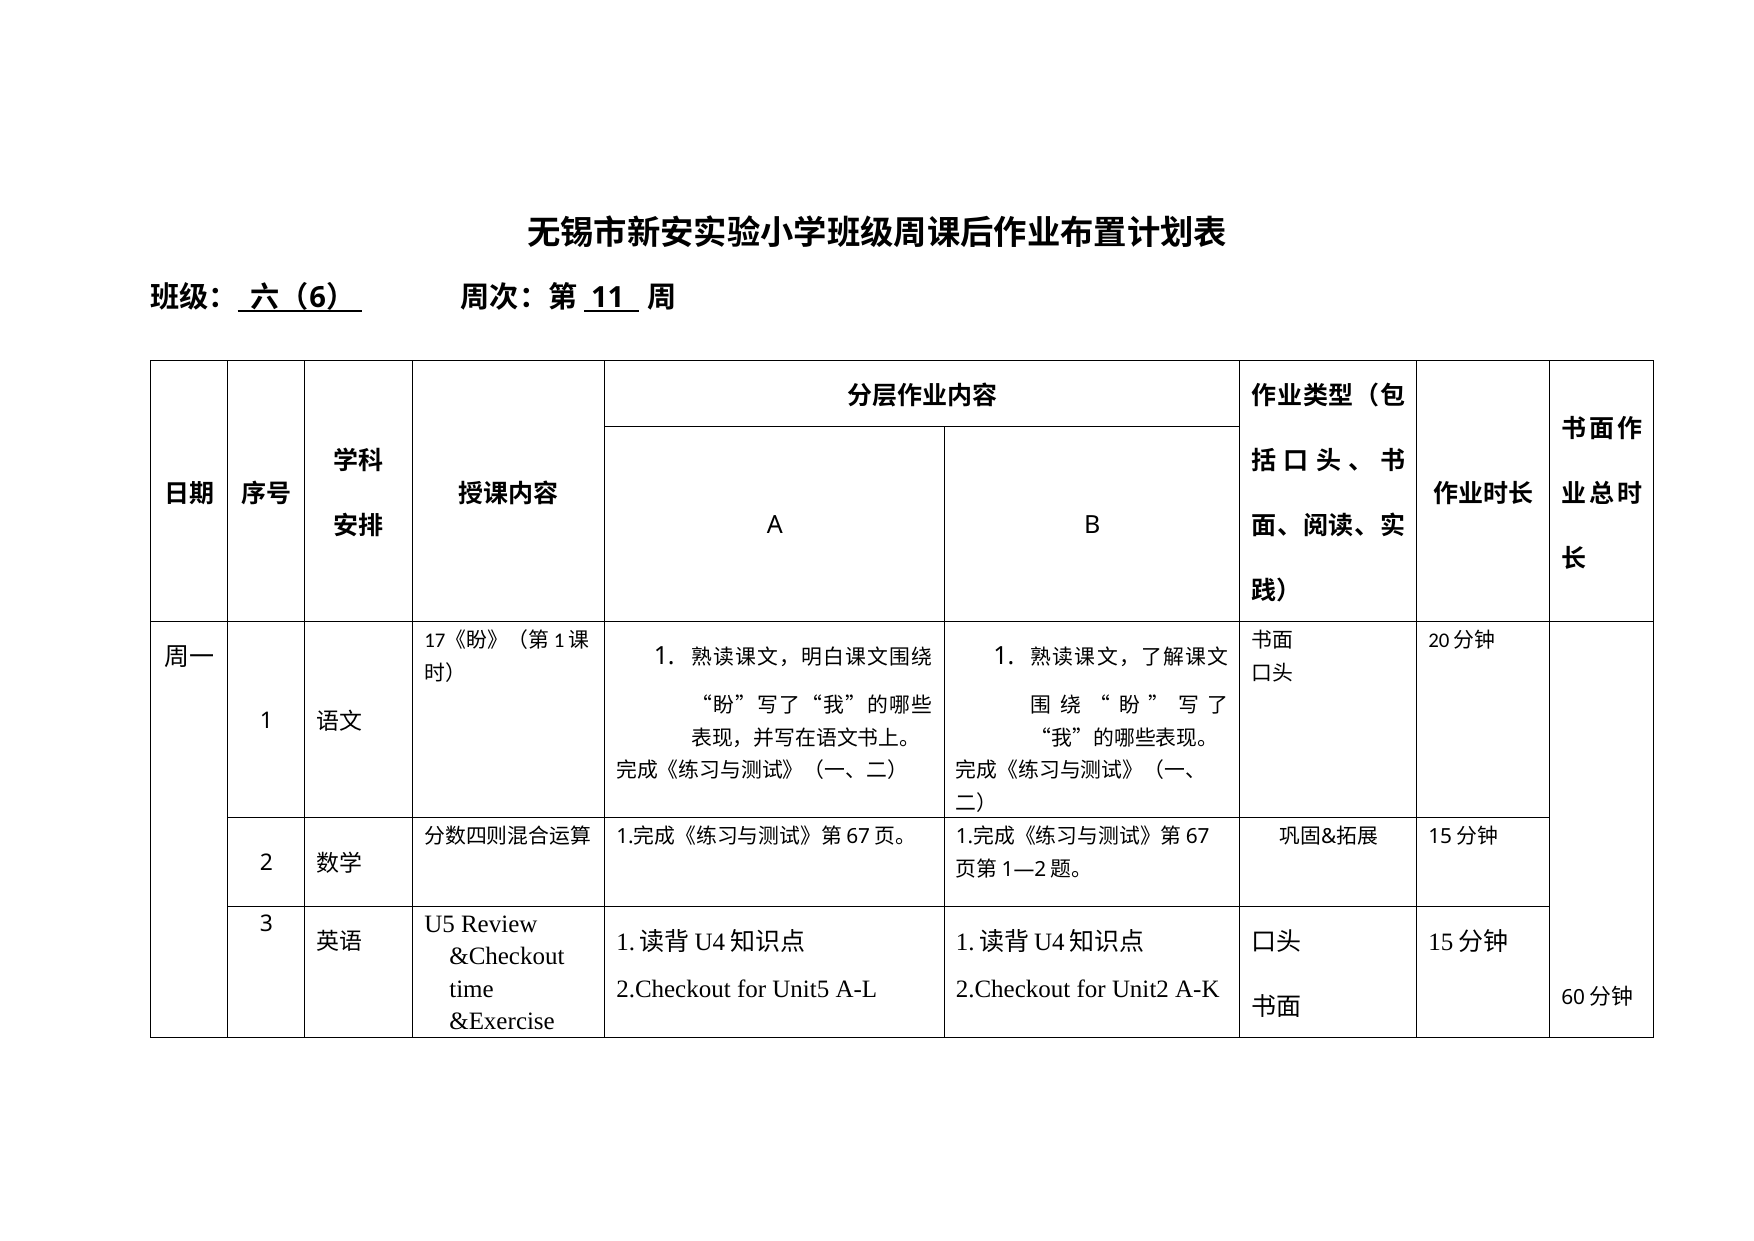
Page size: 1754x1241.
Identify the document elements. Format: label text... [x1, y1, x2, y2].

table_cell 1. 读背U4知识点 2.Checkout for Unit2 A-K [945, 907, 1239, 1037]
table_cell 数学 [305, 818, 412, 906]
table_header 书面作业总时长 [1550, 361, 1653, 621]
table_cell 1.完成《练习与测试》第67页第1—2题。 [945, 818, 1239, 906]
table_cell 熟读课文，了解课文围绕“盼”写了“我”的哪些表现。 完成《练习与测试》（一、二） [945, 622, 1239, 817]
table_header 分层作业内容 [605, 361, 1239, 426]
table_cell 语文 [305, 622, 412, 817]
table_cell 分数四则混合运算 [413, 818, 604, 906]
text 班级： 六（6） 周次：第 11 周 [150, 263, 1604, 328]
table_cell 3 [228, 907, 304, 1037]
table_header 作业类型（包括口头、书面、阅读、实践） [1240, 361, 1416, 621]
table_cell 1 [228, 622, 304, 817]
table_cell 15分钟 [1417, 818, 1549, 906]
table_cell 书面 口头 [1240, 622, 1416, 817]
table_cell A [605, 427, 944, 621]
table_cell 15分钟 [1417, 907, 1549, 1037]
table_cell 60分钟 [1550, 622, 1653, 1037]
table_cell 20分钟 [1417, 622, 1549, 817]
table_header 日期 [151, 361, 227, 621]
table_cell 熟读课文，明白课文围绕“盼”写了“我”的哪些表现，并写在语文书上。 完成《练习与测试》（一、二） [605, 622, 944, 817]
table_header 作业时长 [1417, 361, 1549, 621]
table_cell 2 [228, 818, 304, 906]
table_cell 1. 读背U4知识点 2.Checkout for Unit5 A-L [605, 907, 944, 1037]
table_cell 周一 [151, 622, 227, 1037]
table_cell 1.完成《练习与测试》第67页。 [605, 818, 944, 906]
table_cell U5 Review &Checkout time &Exercise [413, 907, 604, 1037]
table_header 授课内容 [413, 361, 604, 621]
table_cell 17《盼》（第1课时） [413, 622, 604, 817]
table_cell B [945, 427, 1239, 621]
table_cell 口头 书面 [1240, 907, 1416, 1037]
table_cell 英语 [305, 907, 412, 1037]
table_header 序号 [228, 361, 304, 621]
text 无锡市新安实验小学班级周课后作业布置计划表 [150, 198, 1604, 263]
table_header 学科 安排 [305, 361, 412, 621]
table_cell 巩固&拓展 [1240, 818, 1416, 906]
